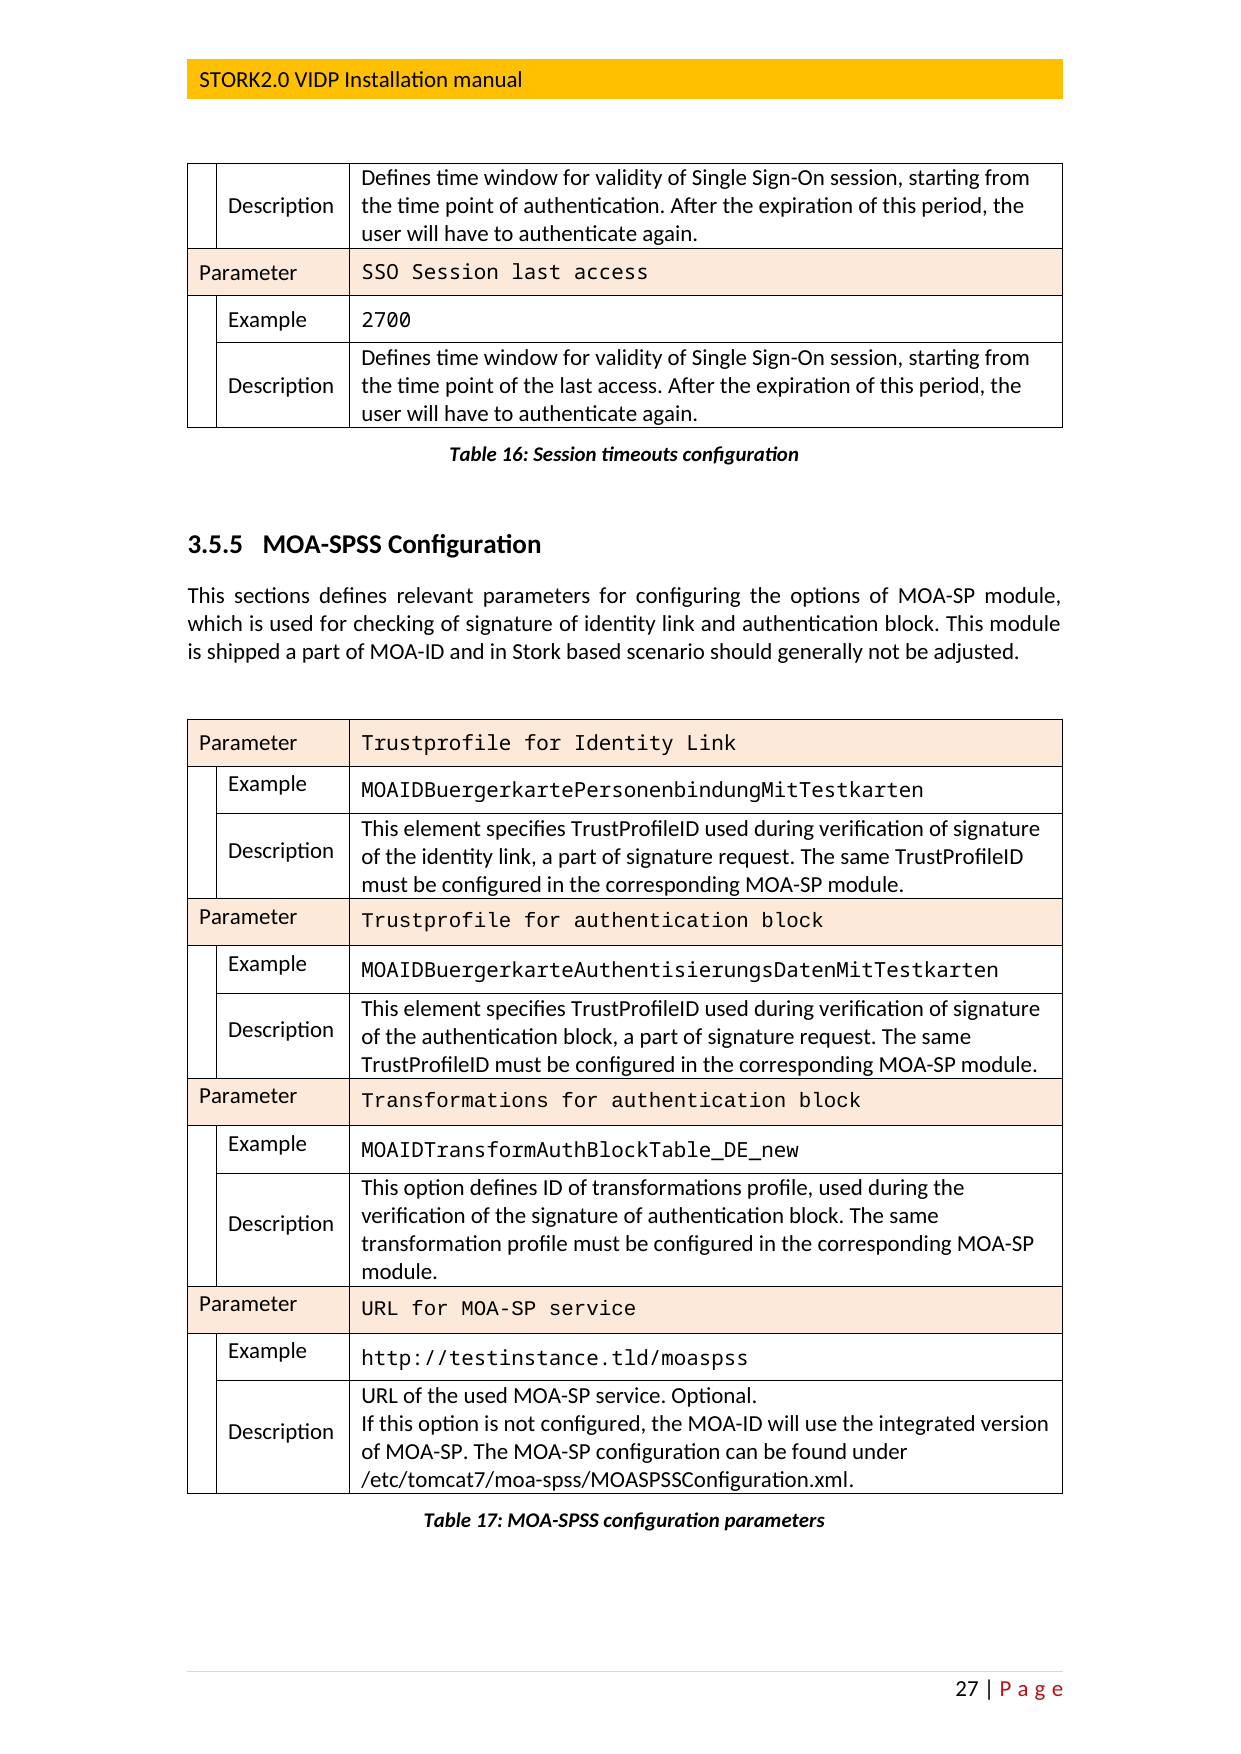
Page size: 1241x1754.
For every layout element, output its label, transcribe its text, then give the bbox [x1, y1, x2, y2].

text This sections defines relevant parameters for configuring the options of MOA-SP module, which is used for checking of signature of identity link and authentication block. This module is shipped a part of MOA-ID and in Stork based scenario should generally not be adjusted. [187, 581, 1063, 665]
table_cell Description [217, 814, 349, 898]
table_cell URL of the used MOA-SP service. Optional. If this option is not configured, the MOA-ID will use the integrated version of MOA-SP. The MOA-SP configuration can be found under /etc/tomcat7/moa-spss/MOASPSSConfiguration.xml. [350, 1381, 1062, 1493]
table_cell Description [217, 1174, 349, 1286]
table_cell [188, 767, 216, 898]
table_cell 2700 [350, 296, 1062, 342]
table_cell [188, 946, 216, 1078]
table_cell MOAIDBuergerkartePersonenbindungMitTestkarten [350, 767, 1062, 813]
table_cell Example [217, 1126, 349, 1172]
table_cell Parameter [188, 1287, 349, 1333]
table_cell [188, 164, 216, 247]
table_cell Defines time window for validity of Single Sign-On session, starting from the time point of authentication. After the expiration of this period, the user will have to authenticate again. [350, 164, 1062, 247]
table_cell [188, 1334, 216, 1493]
table_cell Example [217, 296, 349, 342]
table_cell Parameter [188, 899, 349, 945]
table_cell http://testinstance.tld/moaspss [350, 1334, 1062, 1380]
table_cell SSO Session last access [350, 249, 1062, 295]
table_cell This element specifies TrustProfileID used during verification of signature of the identity link, a part of signature request. The same TrustProfileID must be configured in the corresponding MOA-SP module. [350, 814, 1062, 898]
table_cell Example [217, 767, 349, 813]
table_cell Description [217, 164, 349, 247]
table_cell Transformations for authentication block [350, 1079, 1062, 1125]
table_cell Trustprofile for authentication block [350, 899, 1062, 945]
table_cell URL for MOA-SP service [350, 1287, 1062, 1333]
table_cell [188, 296, 216, 427]
subtitle MOA-SPSS Configuration [187, 527, 1063, 561]
table_cell Description [217, 994, 349, 1078]
table_header Trustprofile for Identity Link [350, 720, 1062, 766]
table_cell This element specifies TrustProfileID used during verification of signature of the authentication block, a part of signature request. The same TrustProfileID must be configured in the corresponding MOA-SP module. [350, 994, 1062, 1078]
table_header Parameter [188, 720, 349, 766]
table_cell Description [217, 343, 349, 427]
table_cell Example [217, 1334, 349, 1380]
table_cell [188, 1126, 216, 1286]
table_cell Defines time window for validity of Single Sign-On session, starting from the time point of the last access. After the expiration of this period, the user will have to authenticate again. [350, 343, 1062, 427]
table_cell Parameter [188, 249, 349, 295]
text Table 17: MOA-SPSS configuration parameters [187, 1507, 1063, 1532]
table_cell Example [217, 946, 349, 993]
table_cell Parameter [188, 1079, 349, 1125]
table_cell This option defines ID of transformations profile, used during the verification of the signature of authentication block. The same transformation profile must be configured in the corresponding MOA-SP module. [350, 1174, 1062, 1286]
table_cell MOAIDBuergerkarteAuthentisierungsDatenMitTestkarten [350, 946, 1062, 993]
table_cell Description [217, 1381, 349, 1493]
text Table 16: Session timeouts configuration [187, 441, 1063, 466]
table_cell MOAIDTransformAuthBlockTable_DE_new [350, 1126, 1062, 1172]
